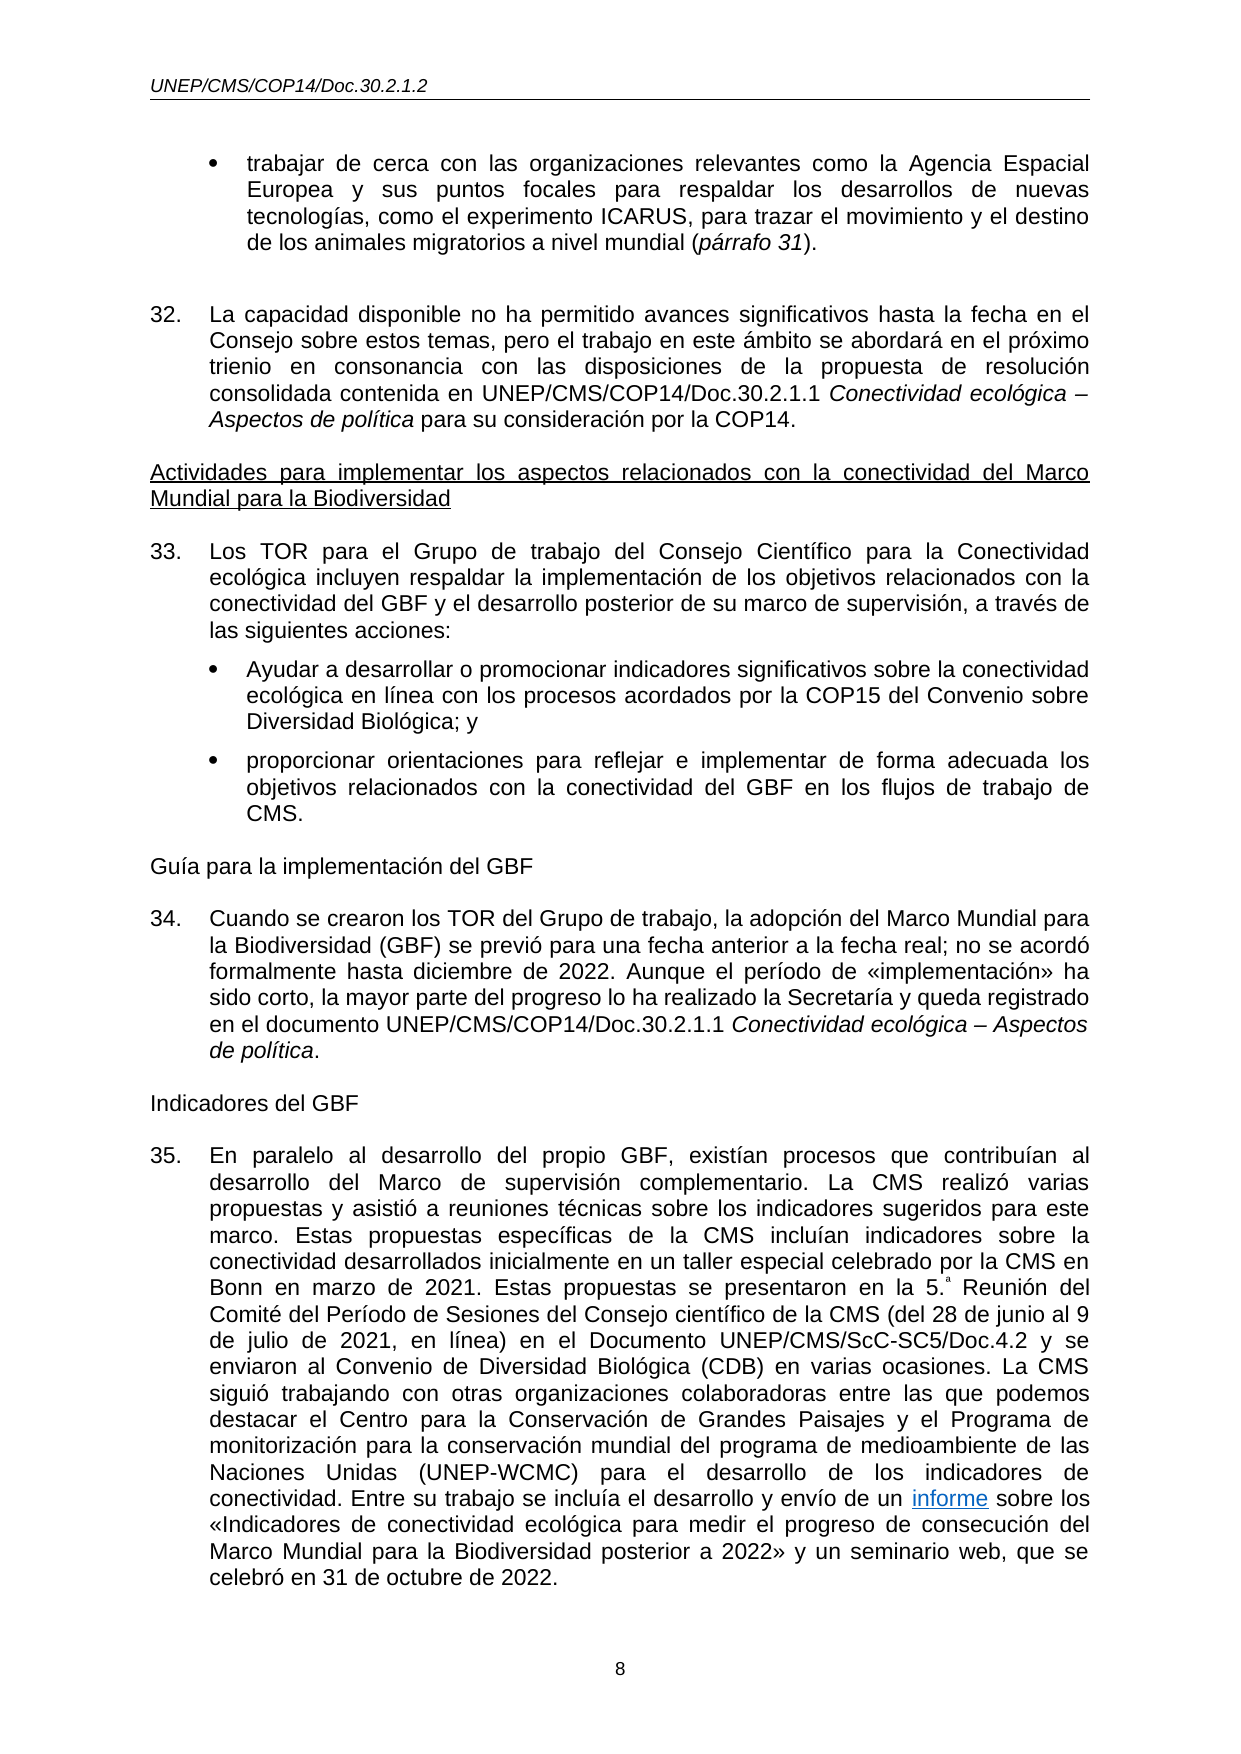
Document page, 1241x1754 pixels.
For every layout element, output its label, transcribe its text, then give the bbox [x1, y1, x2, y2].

text 34. Cuando se crearon los TOR del Grupo de trabajo, la adopción del Marco Mundial para la Biodiversidad (GBF) se previó para una fecha anterior a la fecha real; no se acordó formalmente hasta diciembre de 2022. Aunque el período de «implementación» ha sido corto, la mayor parte del progreso lo ha realizado la Secretaría y queda registrado en el documento UNEP/CMS/COP14/Doc.30.2.1.1 Conectividad ecológica – Aspectos de política. [150, 905, 1090, 1063]
list trabajar de cerca con las organizaciones relevantes como la Agencia Espacial Europea y sus puntos focales para respaldar los desarrollos de nuevas tecnologías, como el experimento ICARUS, para trazar el movimiento y el destino de los animales migratorios a nivel mundial (párrafo 31). [209, 150, 1090, 255]
text Actividades para implementar los aspectos relacionados con la conectividad del Marco Mundial para la Biodiversidad [150, 459, 1090, 481]
list Ayudar a desarrollar o promocionar indicadores significativos sobre la conectividad ecológica en línea con los procesos acordados por la COP15 del Convenio sobre Diversidad Biológica; y [209, 656, 1090, 735]
list proporcionar orientaciones para reflejar e implementar de forma adecuada los objetivos relacionados con la conectividad del GBF en los flujos de trabajo de CMS. [209, 747, 1090, 826]
text 32. La capacidad disponible no ha permitido avances significativos hasta la fecha en el Consejo sobre estos temas, pero el trabajo en este ámbito se abordará en el próximo trienio en consonancia con las disposiciones de la propuesta de resolución consolidada contenida en UNEP/CMS/COP14/Doc.30.2.1.1 Conectividad ecológica – Aspectos de política para su consideración por la COP14. [150, 301, 1090, 432]
text 33. Los TOR para el Grupo de trabajo del Consejo Científico para la Conectividad ecológica incluyen respaldar la implementación de los objetivos relacionados con la conectividad del GBF y el desarrollo posterior de su marco de supervisión, a través de las siguientes acciones: [150, 538, 1090, 643]
text 35. En paralelo al desarrollo del propio GBF, existían procesos que contribuían al desarrollo del Marco de supervisión complementario. La CMS realizó varias propuestas y asistió a reuniones técnicas sobre los indicadores sugeridos para este marco. Estas propuestas específicas de la CMS incluían indicadores sobre la conectividad desarrollados inicialmente en un taller especial celebrado por la CMS en Bonn en marzo de 2021. Estas propuestas se presentaron en la 5.ª Reunión del Comité del Período de Sesiones del Consejo científico de la CMS (del 28 de junio al 9 de julio de 2021, en línea) en el Documento UNEP/CMS/ScC-SC5/Doc.4.2 y se enviaron al Convenio de Diversidad Biológica (CDB) en varias ocasiones. La CMS siguió trabajando con otras organizaciones colaboradoras entre las que podemos destacar el Centro para la Conservación de Grandes Paisajes y el Programa de monitorización para la conservación mundial del programa de medioambiente de las Naciones Unidas (UNEP-WCMC) para el desarrollo de los indicadores de conectividad. Entre su trabajo se incluía el desarrollo y envío de un informe sobre los «Indicadores de conectividad ecológica para medir el progreso de consecución del Marco Mundial para la Biodiversidad posterior a 2022» y un seminario web, que se celebró en 31 de octubre de 2022. [150, 1142, 1090, 1591]
text Actividades para implementar los aspectos relacionados con la conectividad del Marco Mundial para la Biodiversidad [150, 483, 1090, 511]
text Guía para la implementación del GBF [150, 853, 1090, 879]
text Indicadores del GBF [150, 1090, 1090, 1116]
